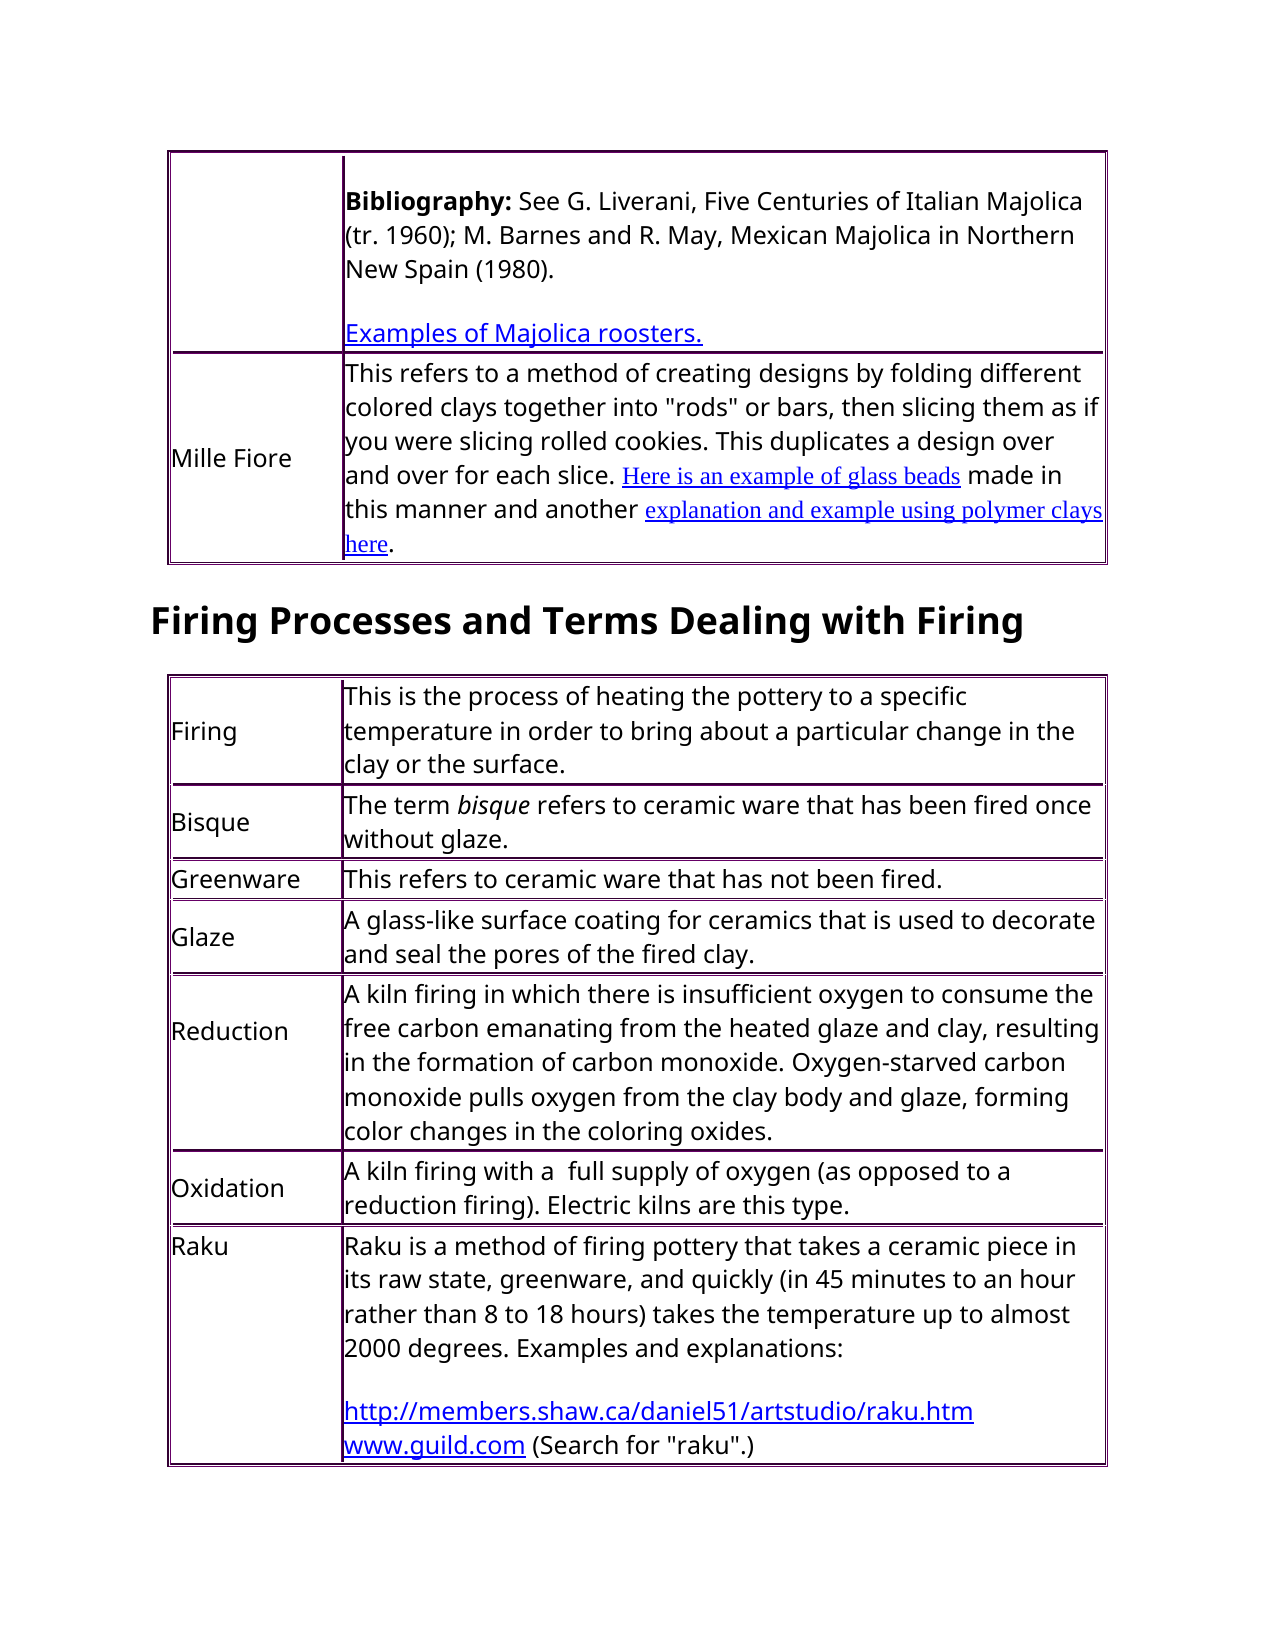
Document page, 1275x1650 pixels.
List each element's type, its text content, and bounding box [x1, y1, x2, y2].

table_cell This refers to ceramic ware that has not been fired. [344, 857, 1105, 898]
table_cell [343, 153, 1105, 351]
table_cell A kiln firing in which there is insufficient oxygen to consume the free carbon emanating from the heated glaze and clay, resulting in the formation of carbon monoxide. Oxygen-starved carbon monoxide pulls oxygen from the clay body and glaze, forming color changes in the coloring oxides. [344, 972, 1105, 1149]
table_cell Oxidation [171, 1149, 341, 1223]
table_cell The term bisque refers to ceramic ware that has been fired once without glaze. [344, 783, 1106, 857]
table_cell Bisque [169, 783, 341, 857]
table_cell Greenware [171, 857, 341, 898]
table_cell Mille Fiore [171, 351, 343, 562]
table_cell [342, 1223, 1105, 1463]
table_cell Raku [171, 1223, 342, 1463]
table_header Firing [171, 678, 342, 783]
table_cell Majolica [171, 153, 343, 351]
table_cell Reduction [171, 972, 341, 1149]
table_cell This refers to a method of creating designs by folding different colored clays together into "rods" or bars, then slicing them as if you were slicing rolled cookies. This duplicates a design over and over for each slice. Here is an example of glass beads made in this manner and another explanation and example using polymer clays here. [343, 351, 1105, 562]
table_cell A glass-like surface coating for ceramics that is used to decorate and seal the pores of the fired clay. [342, 898, 1106, 972]
table_cell Glaze [169, 898, 342, 972]
table_header This is the process of heating the pottery to a specific temperature in order to bring about a particular change in the clay or the surface. [342, 678, 1105, 783]
table_cell A kiln firing with a full supply of oxygen (as opposed to a reduction firing). Electric kilns are this type. [344, 1149, 1105, 1223]
text Firing Processes and Terms Dealing with Firing [150, 594, 1125, 645]
